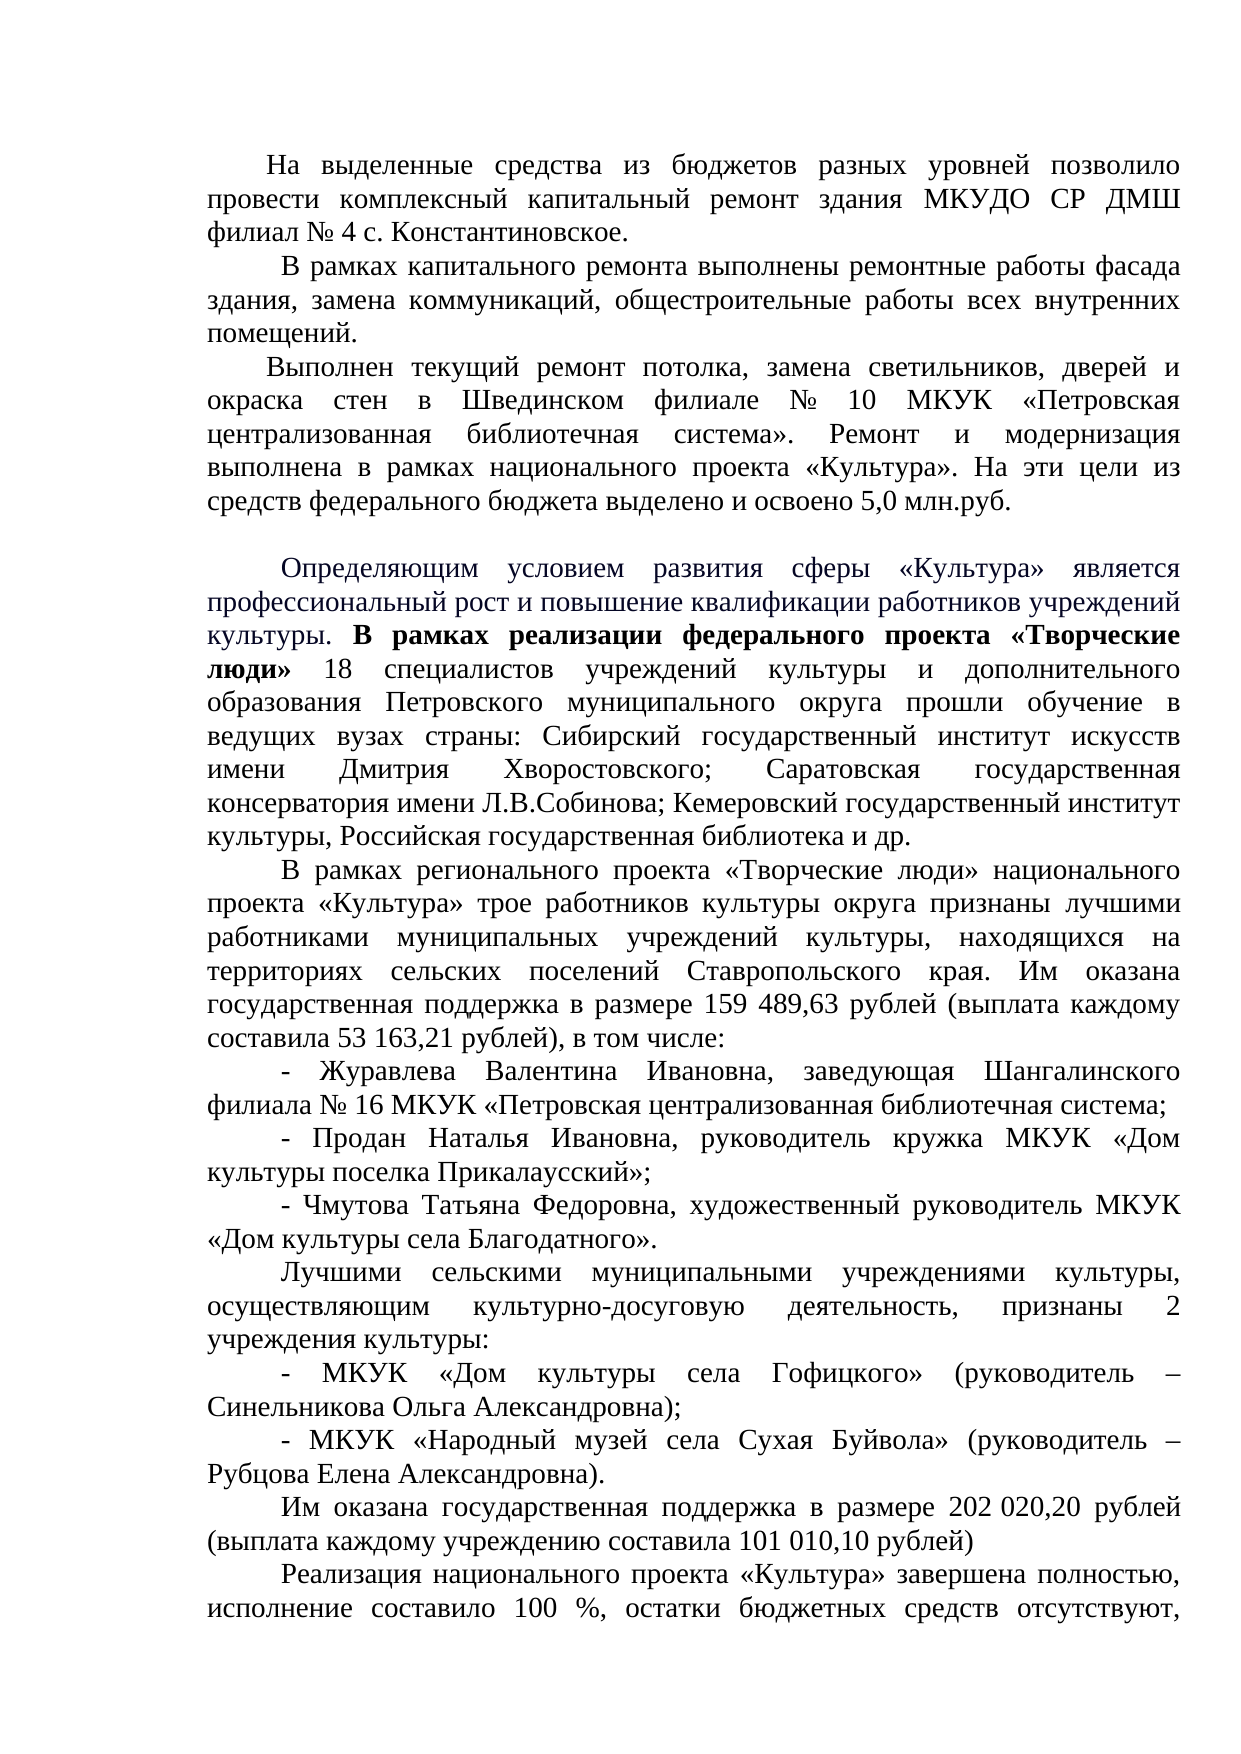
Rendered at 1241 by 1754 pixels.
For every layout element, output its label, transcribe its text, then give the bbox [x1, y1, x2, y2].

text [207, 1556, 1181, 1623]
text Им оказана государственная поддержка в размере 202 020,20 рублей (выплата каждому учреждению составила 101 010,10 рублей) [207, 1489, 1181, 1556]
text Лучшими сельскими муниципальными учреждениями культуры, осуществляющим культурно-досуговую деятельность, признаны 2 учреждения культуры: [207, 1254, 1181, 1355]
text Определяющим условием развития сферы «Культура» является профессиональный рост и повышение квалификации работников учреждений культуры. В рамках реализации федерального проекта «Творческие люди» 18 специалистов учреждений культуры и дополнительного образования Петровского муниципального округа прошли обучение в ведущих вузах страны: Сибирский государственный институт искусств имени Дмитрия Хворостовского; Саратовская государственная консерватория имени Л.В.Собинова; Кемеровский государственный институт культуры, Российская государственная библиотека и др. [207, 550, 1181, 852]
list В рамках регионального проекта «Творческие люди» национального проекта «Культура» трое работников культуры округа признаны лучшими работниками муниципальных учреждений культуры, находящихся на территориях сельских поселений Ставропольского края. Им оказана государственная поддержка в размере 159 489,63 рублей (выплата каждому составила 53 163,21 рублей), в том числе: [207, 852, 1181, 1053]
text - Продан Наталья Ивановна, руководитель кружка МКУК «Дом культуры поселка Прикалаусский»; [207, 1120, 1181, 1187]
text - МКУК «Народный музей села Сухая Буйвола» (руководитель – Рубцова Елена Александровна). [207, 1422, 1181, 1489]
text В рамках капитального ремонта выполнены ремонтные работы фасада здания, замена коммуникаций, общестроительные работы всех внутренних помещений. [207, 248, 1181, 349]
text - МКУК «Дом культуры села Гофицкого» (руководитель – Синельникова Ольга Александровна); [207, 1355, 1181, 1422]
text - Журавлева Валентина Ивановна, заведующая Шангалинского филиала № 16 МКУК «Петровская централизованная библиотечная система; [207, 1053, 1181, 1120]
text Выполнен текущий ремонт потолка, замена светильников, дверей и окраска стен в Швединском филиале № 10 МКУК «Петровская централизованная библиотечная система». Ремонт и модернизация выполнена в рамках национального проекта «Культура». На эти цели из средств федерального бюджета выделено и освоено 5,0 млн.руб. [207, 349, 1181, 517]
text На выделенные средства из бюджетов разных уровней позволило провести комплексный капитальный ремонт здания МКУДО СР ДМШ филиал № 4 с. Константиновское. [207, 148, 1181, 248]
text - Чмутова Татьяна Федоровна, художественный руководитель МКУК «Дом культуры села Благодатного». [207, 1187, 1181, 1254]
